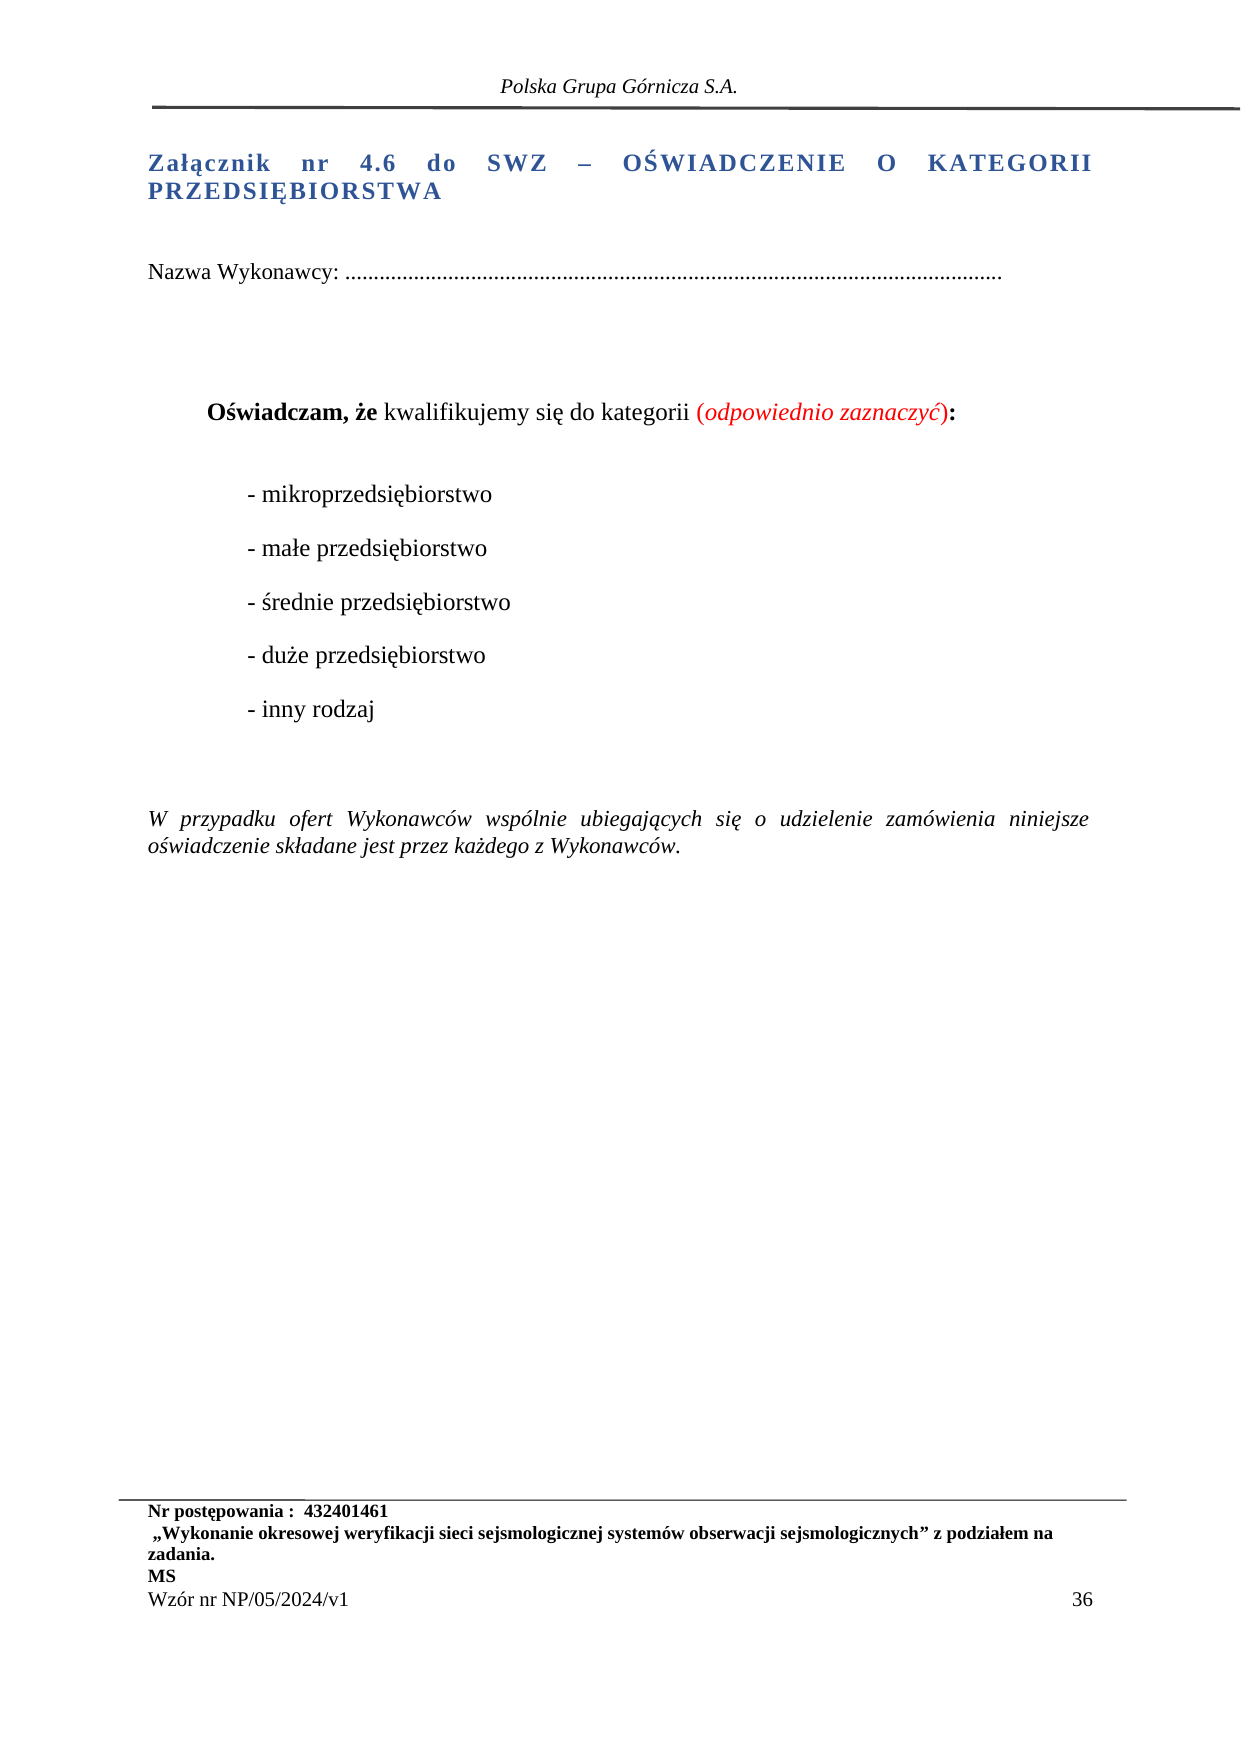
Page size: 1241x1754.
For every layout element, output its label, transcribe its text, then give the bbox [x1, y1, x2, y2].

text Nazwa Wykonawcy: ................................................................................................................... [148, 258, 1093, 284]
text Załącznik nr 4.6 do SWZ – OŚWIADCZENIE O KATEGORII PRZEDSIĘBIORSTWA [148, 148, 1093, 205]
text  - małe przedsiębiorstwo [221, 533, 1093, 562]
text W przypadku ofert Wykonawców wspólnie ubiegających się o udzielenie zamówienia niniejsze oświadczenie składane jest przez każdego z Wykonawców. [148, 806, 1093, 858]
text  - duże przedsiębiorstwo [221, 641, 1093, 669]
text  - mikroprzedsiębiorstwo [221, 479, 1093, 508]
text Oświadczam, że kwalifikujemy się do kategorii (odpowiednio zaznaczyć): [207, 397, 1093, 426]
text  - inny rodzaj [221, 694, 1093, 723]
text  - średnie przedsiębiorstwo [221, 587, 1093, 616]
